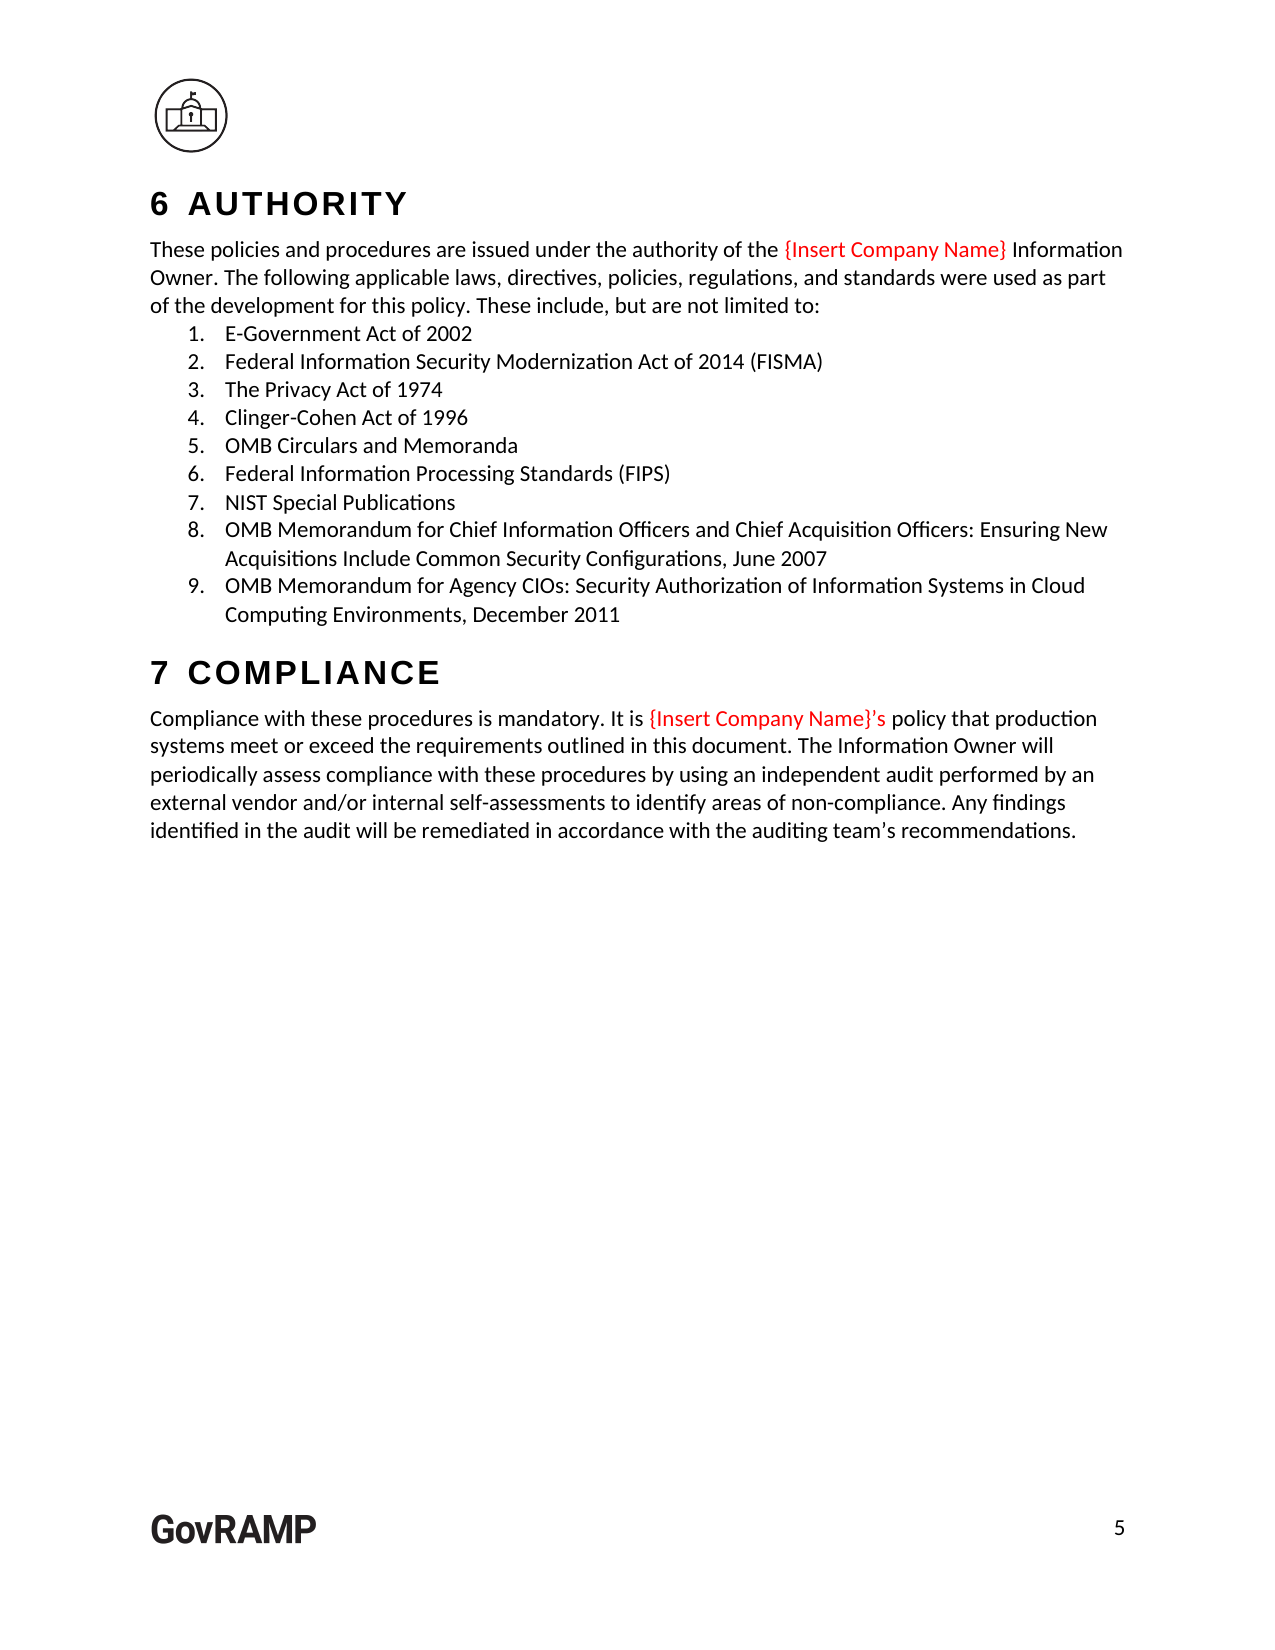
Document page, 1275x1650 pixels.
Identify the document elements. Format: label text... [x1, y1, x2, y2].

text These policies and procedures are issued under the authority of the {Insert Company Name} Information Owner. The following applicable laws, directives, policies, regulations, and standards were used as part of the development for this policy. These include, but are not limited to: [150, 235, 1125, 319]
list E-Government Act of 2002 [187, 319, 1125, 347]
list Clinger-Cohen Act of 1996 [187, 403, 1125, 432]
list OMB Memorandum for Agency CIOs: Security Authorization of Information Systems in Cloud Computing Environments, December 2011 [187, 572, 1125, 628]
list The Privacy Act of 1974 [187, 376, 1125, 403]
picture [150, 1512, 318, 1546]
picture [150, 75, 232, 157]
list OMB Circulars and Memoranda [187, 432, 1125, 459]
subtitle Authority [150, 184, 1125, 223]
list Federal Information Processing Standards (FIPS) [187, 459, 1125, 488]
subtitle Compliance [150, 653, 1125, 691]
text Compliance with these procedures is mandatory. It is {Insert Company Name}’s policy that production systems meet or exceed the requirements outlined in this document. The Information Owner will periodically assess compliance with these procedures by using an independent audit performed by an external vendor and/or internal self-assessments to identify areas of non-compliance. Any findings identified in the audit will be remediated in accordance with the auditing team’s recommendations. [150, 704, 1125, 844]
list NIST Special Publications [187, 488, 1125, 516]
list OMB Memorandum for Chief Information Officers and Chief Acquisition Officers: Ensuring New Acquisitions Include Common Security Configurations, June 2007 [187, 516, 1125, 572]
list Federal Information Security Modernization Act of 2014 (FISMA) [187, 347, 1125, 376]
